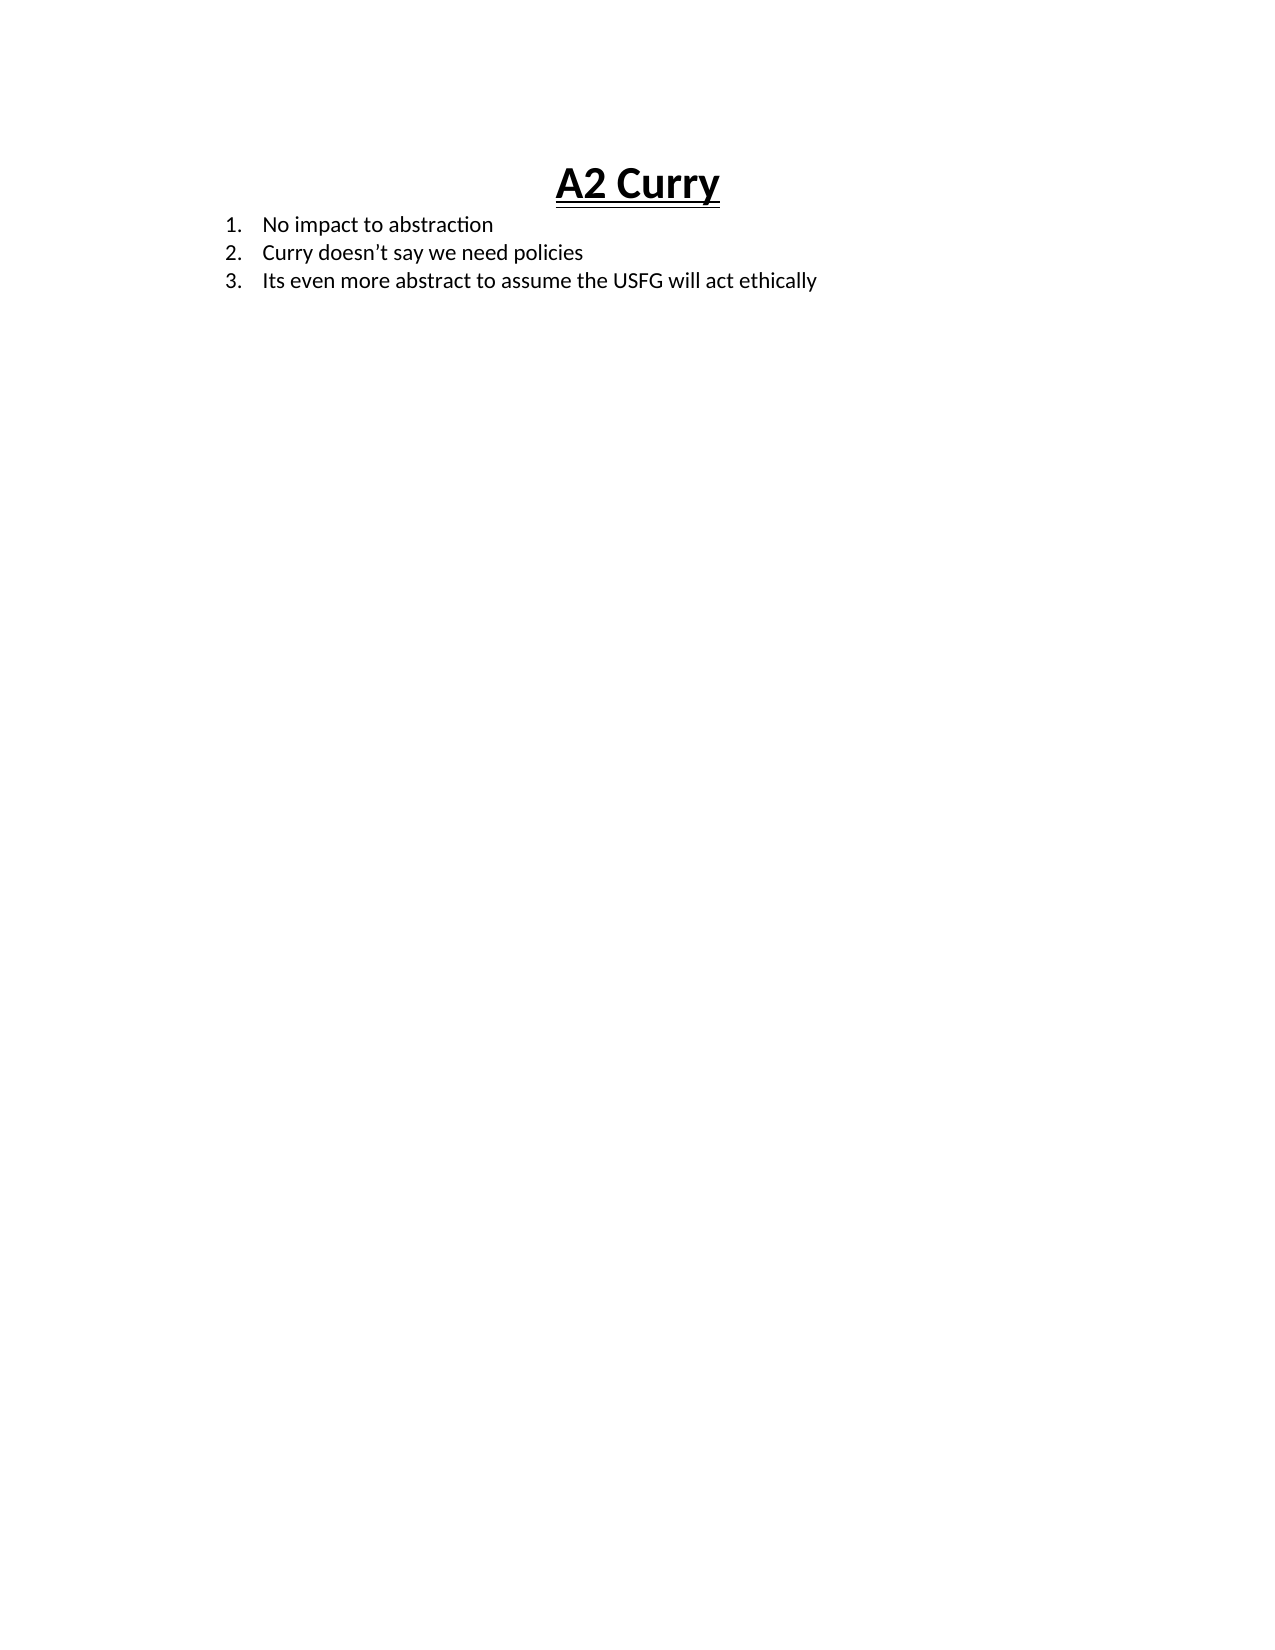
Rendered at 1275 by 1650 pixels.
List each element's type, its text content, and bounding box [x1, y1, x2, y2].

list Its even more abstract to assume the USFG will act ethically [225, 266, 1087, 294]
subtitle A2 Curry [187, 154, 1087, 210]
list Curry doesn’t say we need policies [225, 238, 1087, 266]
list No impact to abstraction [225, 210, 1087, 238]
